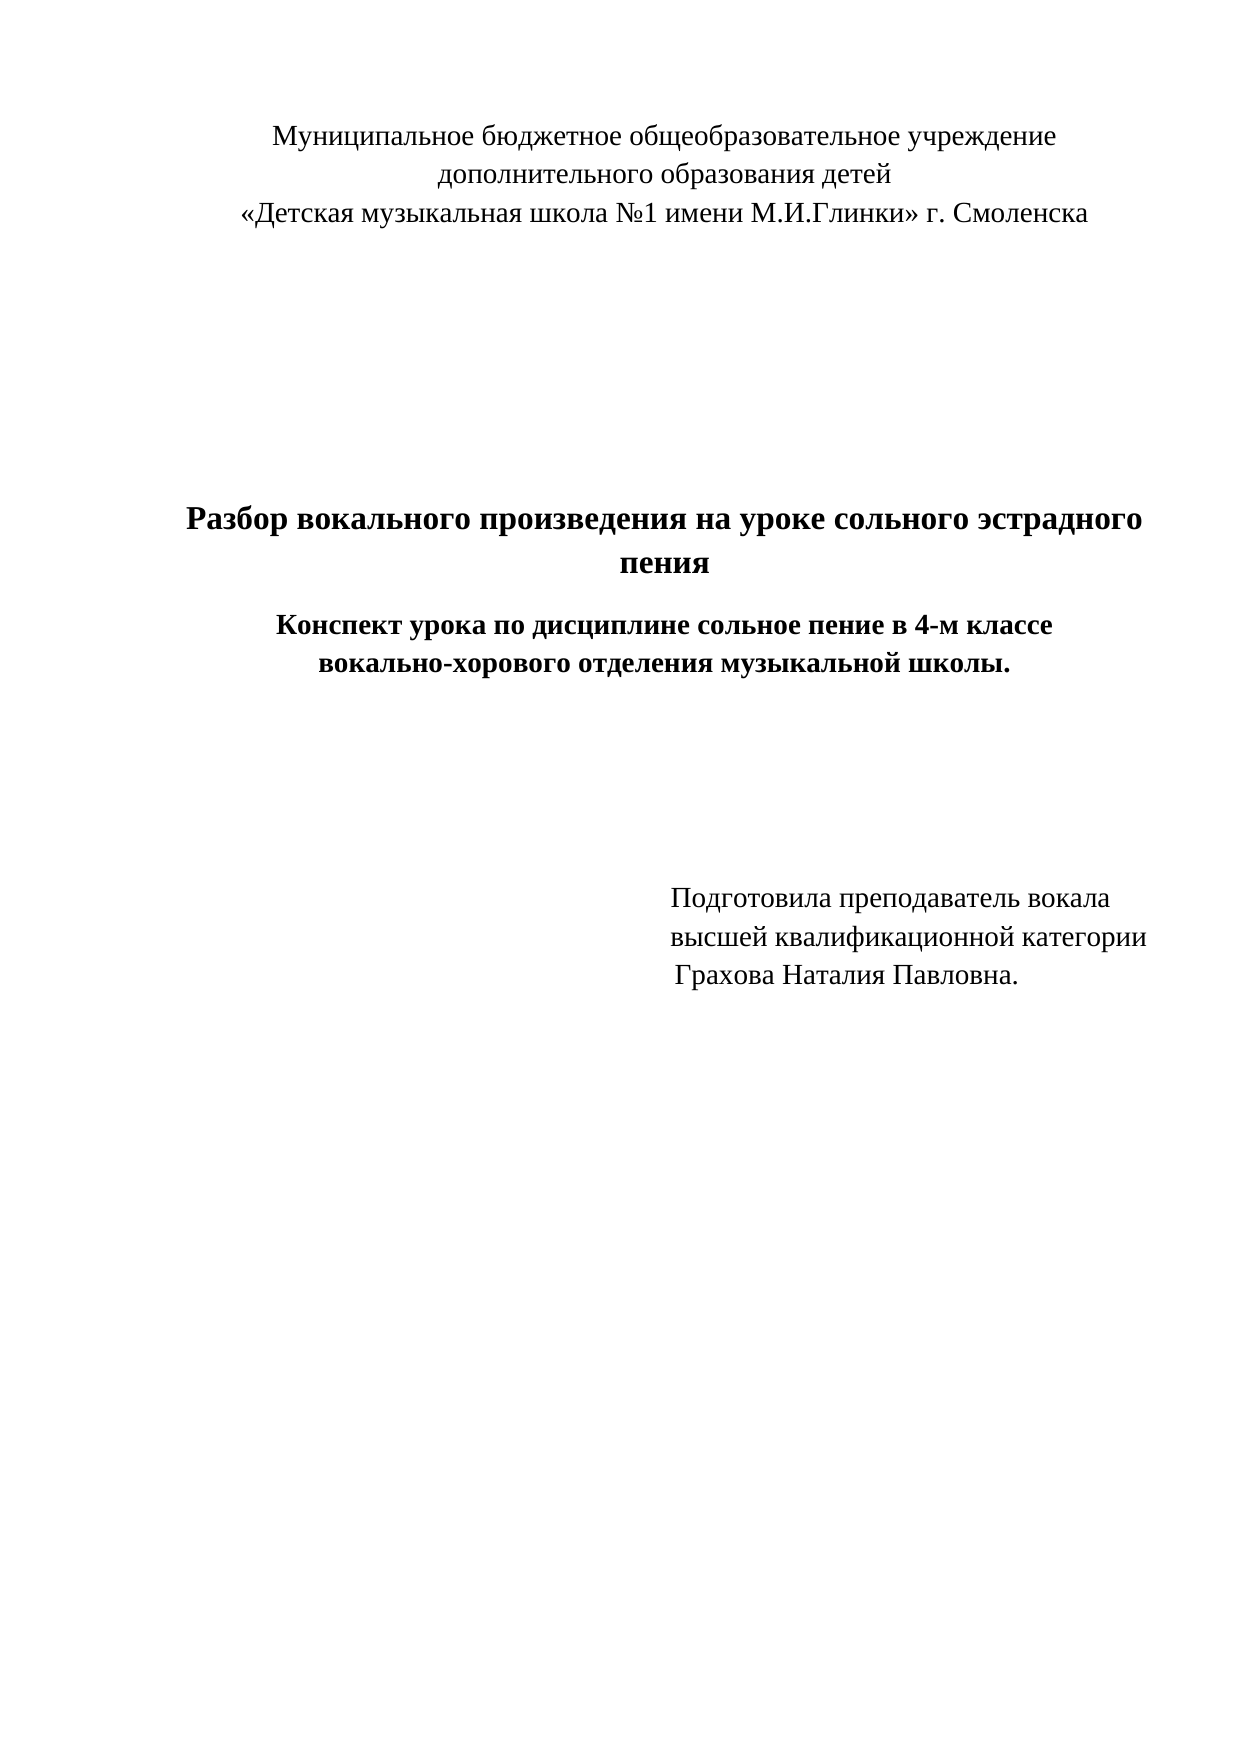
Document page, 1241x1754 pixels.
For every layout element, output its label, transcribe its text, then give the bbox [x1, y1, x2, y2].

text Муниципальное бюджетное общеобразовательное учреждение [177, 118, 1152, 152]
text Подготовила преподаватель вокала [177, 880, 1152, 914]
text высшей квалификационной категории [177, 919, 1152, 952]
text Грахова Наталия Павловна. [177, 957, 1152, 991]
text «Детская музыкальная школа №1 имени М.И.Глинки» г. Смоленска [177, 195, 1152, 229]
text Конспект урока по дисциплине сольное пение в 4-м классе [177, 607, 1152, 640]
text вокально-хорового отделения музыкальной школы. [177, 645, 1152, 679]
text Разбор вокального произведения на уроке сольного эстрадного пения [177, 498, 1152, 580]
text дополнительного образования детей [177, 157, 1152, 190]
